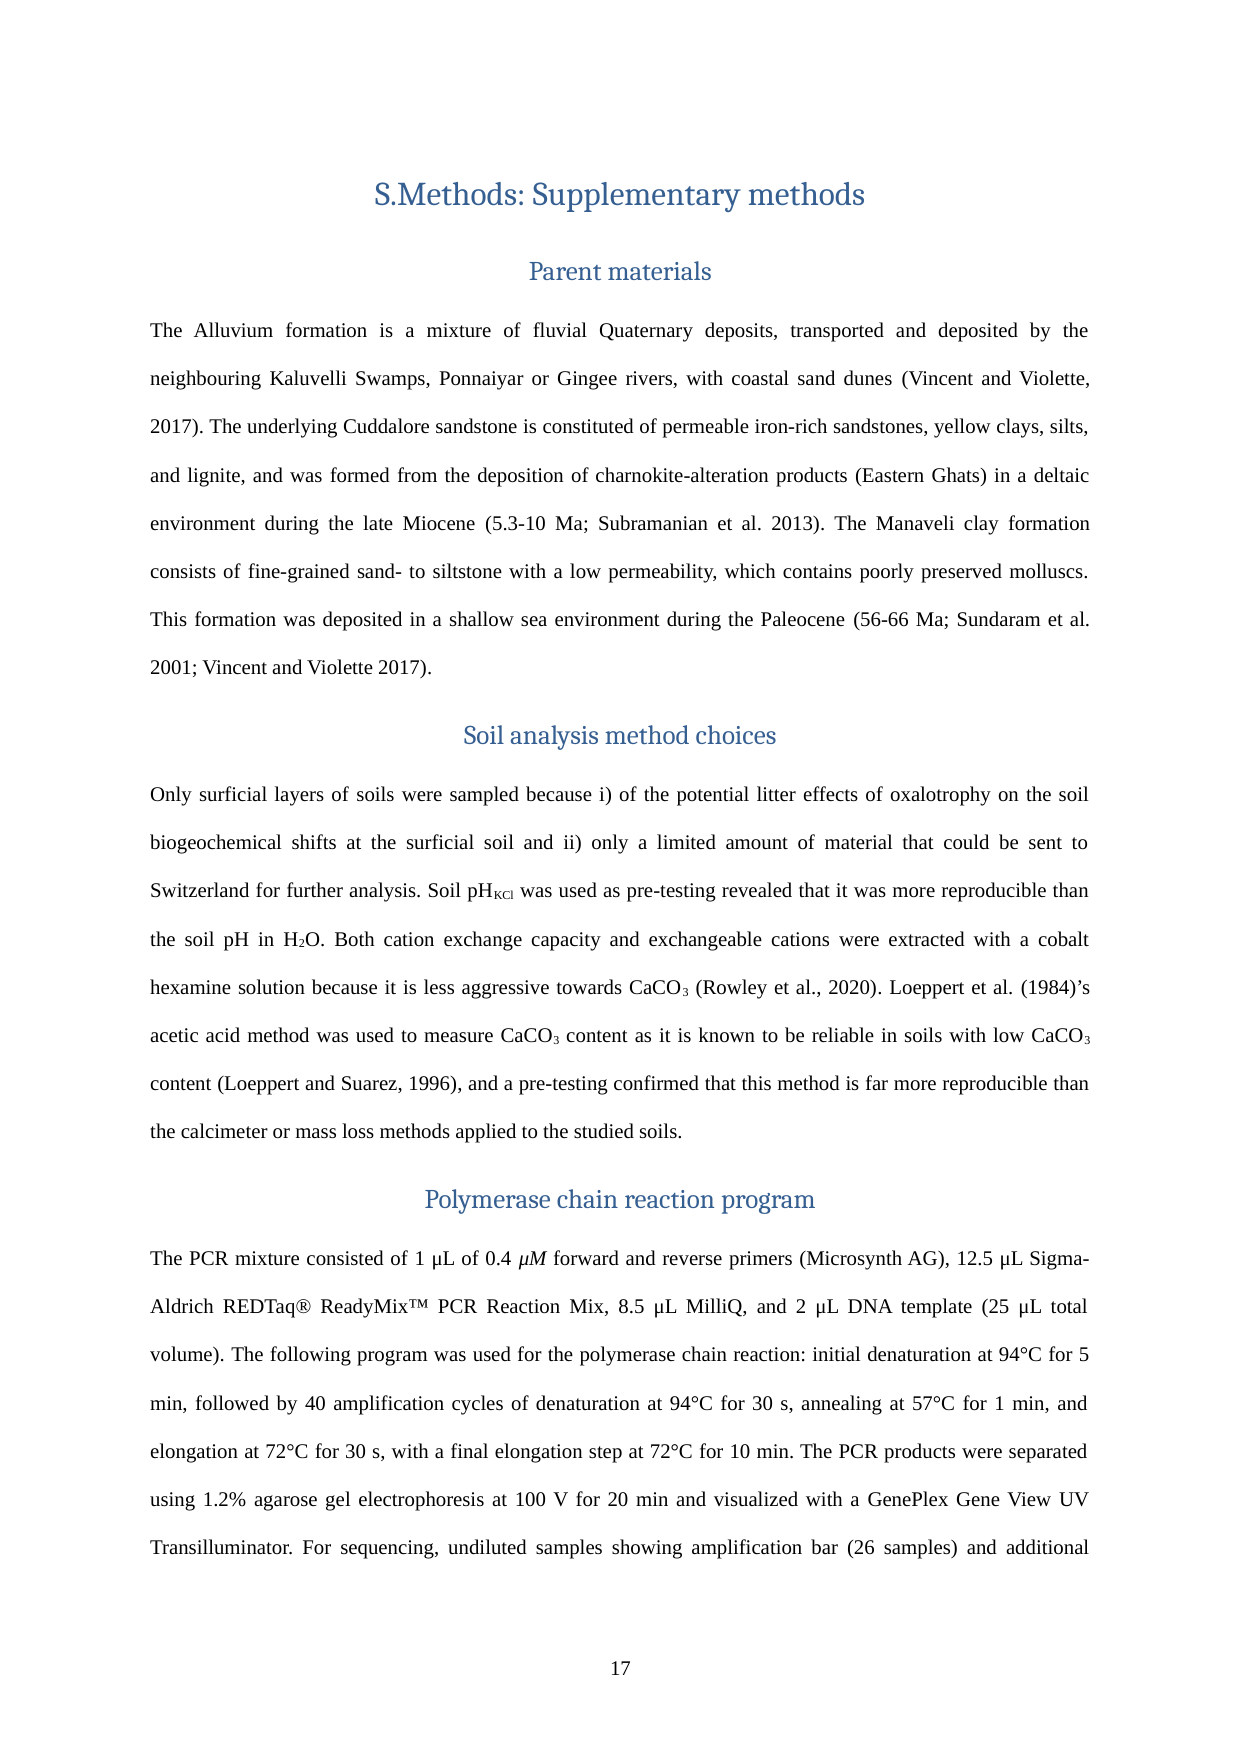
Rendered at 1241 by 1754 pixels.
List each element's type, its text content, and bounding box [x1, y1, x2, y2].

subtitle S.Methods: Supplementary methods [150, 175, 1090, 213]
text The Alluvium formation is a mixture of fluvial Quaternary deposits, transported and deposited by the neighbouring Kaluvelli Swamps, Ponnaiyar or Gingee rivers, with coastal sand dunes (Vincent and Violette, 2017). The underlying Cuddalore sandstone is constituted of permeable iron-rich sandstones, yellow clays, silts, and lignite, and was formed from the deposition of charnokite-alteration products (Eastern Ghats) in a deltaic environment during the late Miocene (5.3-10 Ma; Subramanian et al. 2013). The Manaveli clay formation consists of fine-grained sand- to siltstone with a low permeability, which contains poorly preserved molluscs. This formation was deposited in a shallow sea environment during the Paleocene (56-66 Ma; Sundaram et al. 2001; Vincent and Violette 2017). [150, 318, 1090, 679]
subtitle Parent materials [150, 256, 1090, 287]
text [150, 1246, 1090, 1559]
subtitle Soil analysis method choices [150, 720, 1090, 751]
subtitle Polymerase chain reaction program [150, 1184, 1090, 1215]
text Only surficial layers of soils were sampled because i) of the potential litter effects of oxalotrophy on the soil biogeochemical shifts at the surficial soil and ii) only a limited amount of material that could be sent to Switzerland for further analysis. Soil pHKCl was used as pre-testing revealed that it was more reproducible than the soil pH in H2O. Both cation exchange capacity and exchangeable cations were extracted with a cobalt hexamine solution because it is less aggressive towards CaCO3 (Rowley et al., 2020). Loeppert et al. (1984)’s acetic acid method was used to measure CaCO3 content as it is known to be reliable in soils with low CaCO3 content (Loeppert and Suarez, 1996), and a pre-testing confirmed that this method is far more reproducible than the calcimeter or mass loss methods applied to the studied soils. [150, 782, 1090, 1143]
